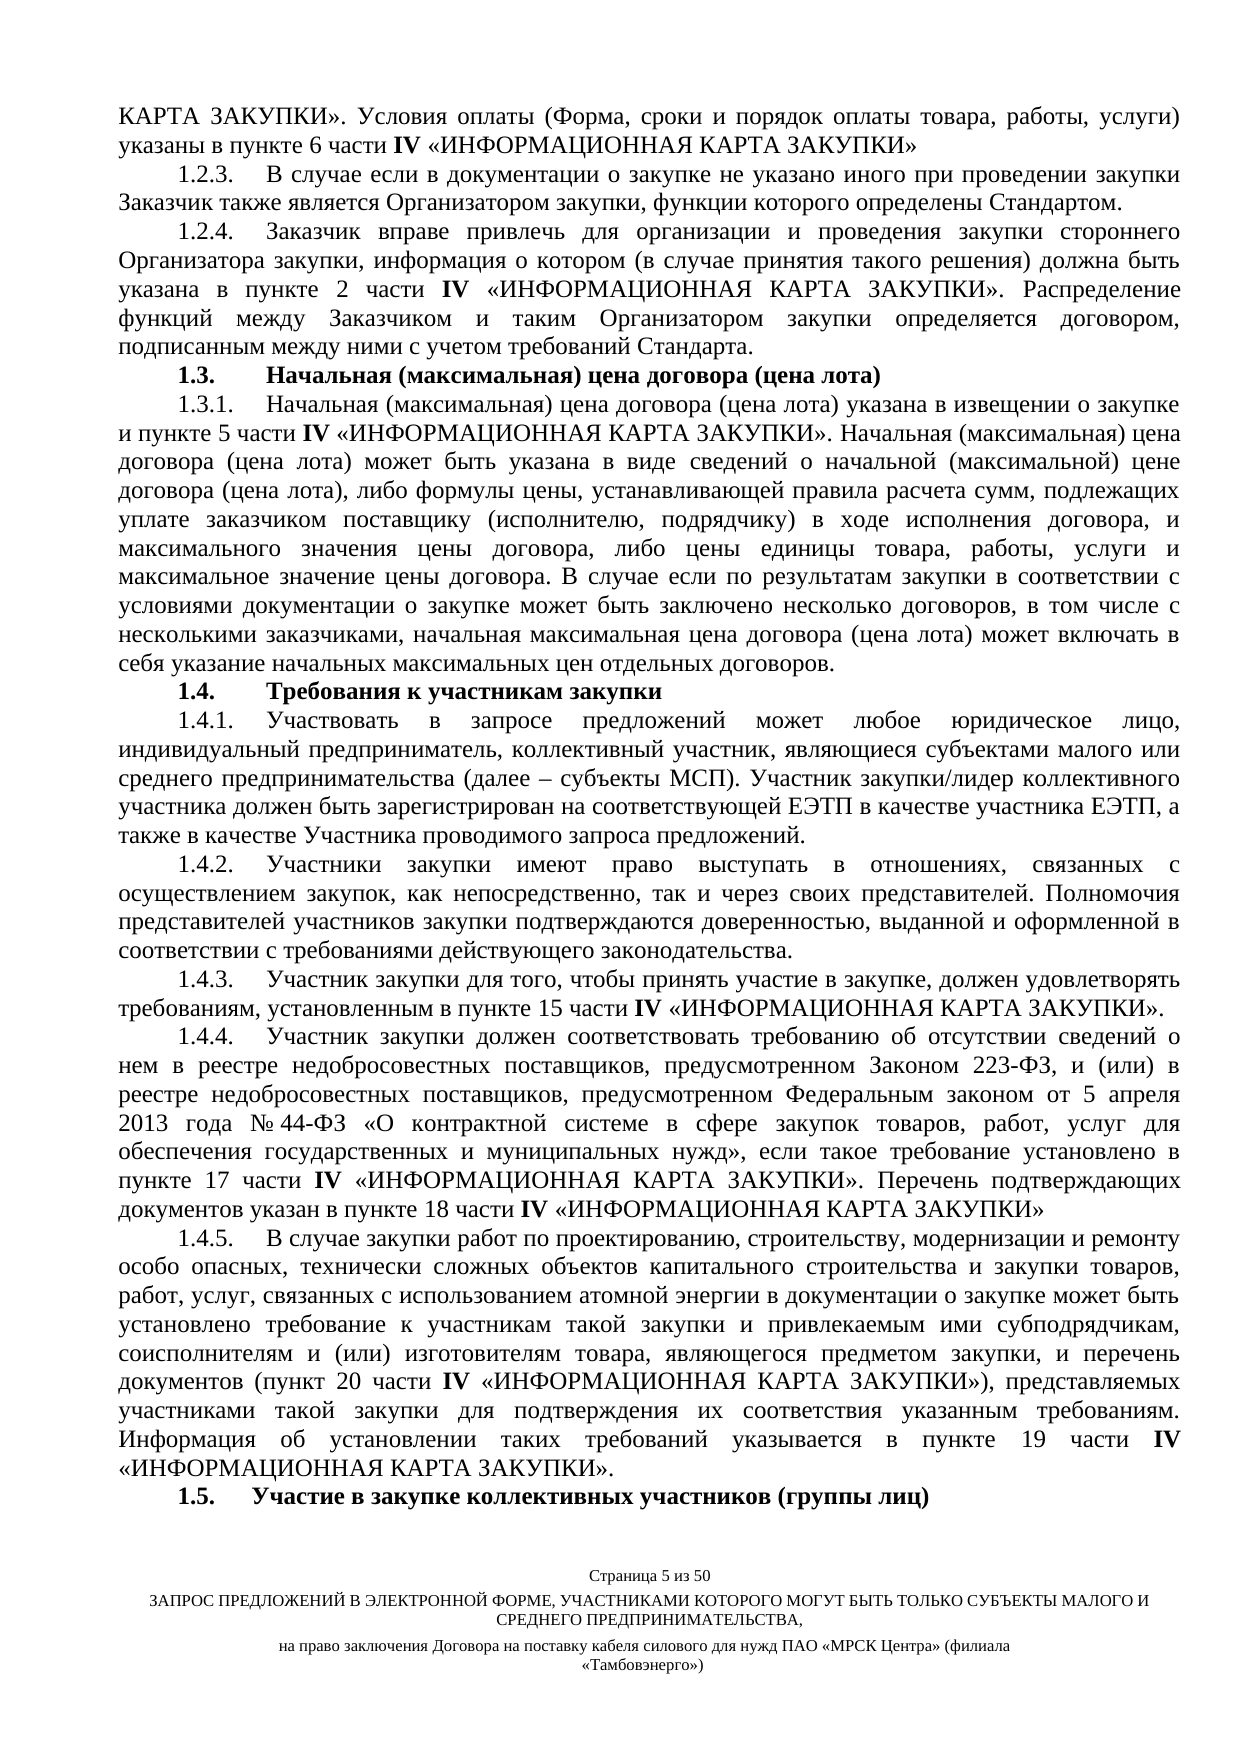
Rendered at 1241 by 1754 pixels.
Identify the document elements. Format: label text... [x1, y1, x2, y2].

subtitle Участник закупки должен соответствовать требованию об отсутствии сведений о нем в реестре недобросовестных поставщиков, предусмотренном Законом 223-ФЗ, и (или) в реестре недобросовестных поставщиков, предусмотренном Федеральным законом от 5 апреля 2013 года № 44-ФЗ «О контрактной системе в сфере закупок товаров, работ, услуг для обеспечения государственных и муниципальных нужд», если такое требование установлено в пункте 17 части IV «ИНФОРМАЦИОННАЯ КАРТА ЗАКУПКИ». Перечень подтверждающих документов указан в пункте 18 части IV «ИНФОРМАЦИОННАЯ КАРТА ЗАКУПКИ» [118, 1021, 1181, 1223]
subtitle Участие в закупке коллективных участников (группы лиц) [118, 1481, 1181, 1510]
subtitle Начальная (максимальная) цена договора (цена лота) [118, 360, 1181, 389]
subtitle Требования к участникам закупки [118, 676, 1181, 705]
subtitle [118, 101, 1181, 159]
subtitle Заказчик вправе привлечь для организации и проведения закупки стороннего Организатора закупки, информация о котором (в случае принятия такого решения) должна быть указана в пункте 2 части IV «ИНФОРМАЦИОННАЯ КАРТА ЗАКУПКИ». Распределение функций между Заказчиком и таким Организатором закупки определяется договором, подписанным между ними с учетом требований Стандарта. [118, 216, 1181, 360]
subtitle Участники закупки имеют право выступать в отношениях, связанных с осуществлением закупок, как непосредственно, так и через своих представителей. Полномочия представителей участников закупки подтверждаются доверенностью, выданной и оформленной в соответствии с требованиями действующего законодательства. [118, 849, 1181, 964]
subtitle Участник закупки для того, чтобы принять участие в закупке, должен удовлетворять требованиям, установленным в пункте 15 части IV «ИНФОРМАЦИОННАЯ КАРТА ЗАКУПКИ». [118, 964, 1181, 1021]
subtitle В случае закупки работ по проектированию, строительству, модернизации и ремонту особо опасных, технически сложных объектов капитального строительства и закупки товаров, работ, услуг, связанных с использованием атомной энергии в документации о закупке может быть установлено требование к участникам такой закупки и привлекаемым ими субподрядчикам, соисполнителям и (или) изготовителям товара, являющегося предметом закупки, и перечень документов (пункт 20 части IV «ИНФОРМАЦИОННАЯ КАРТА ЗАКУПКИ»), представляемых участниками такой закупки для подтверждения их соответствия указанным требованиям. Информация об установлении таких требований указывается в пункте 19 части IV «ИНФОРМАЦИОННАЯ КАРТА ЗАКУПКИ». [118, 1223, 1181, 1481]
subtitle Начальная (максимальная) цена договора (цена лота) указана в извещении о закупке и пункте 5 части IV «ИНФОРМАЦИОННАЯ КАРТА ЗАКУПКИ». Начальная (максимальная) цена договора (цена лота) может быть указана в виде сведений о начальной (максимальной) цене договора (цена лота), либо формулы цены, устанавливающей правила расчета сумм, подлежащих уплате заказчиком поставщику (исполнителю, подрядчику) в ходе исполнения договора, и максимального значения цены договора, либо цены единицы товара, работы, услуги и максимальное значение цены договора. В случае если по результатам закупки в соответствии с условиями документации о закупке может быть заключено несколько договоров, в том числе с несколькими заказчиками, начальная максимальная цена договора (цена лота) может включать в себя указание начальных максимальных цен отдельных договоров. [118, 389, 1181, 676]
subtitle В случае если в документации о закупке не указано иного при проведении закупки Заказчик также является Организатором закупки, функции которого определены Стандартом. [118, 159, 1181, 216]
subtitle Участвовать в запросе предложений может любое юридическое лицо, индивидуальный предприниматель, коллективный участник, являющиеся субъектами малого или среднего предпринимательства (далее – субъекты МСП). Участник закупки/лидер коллективного участника должен быть зарегистрирован на соответствующей ЕЭТП в качестве участника ЕЭТП, а также в качестве Участника проводимого запроса предложений. [118, 705, 1181, 849]
